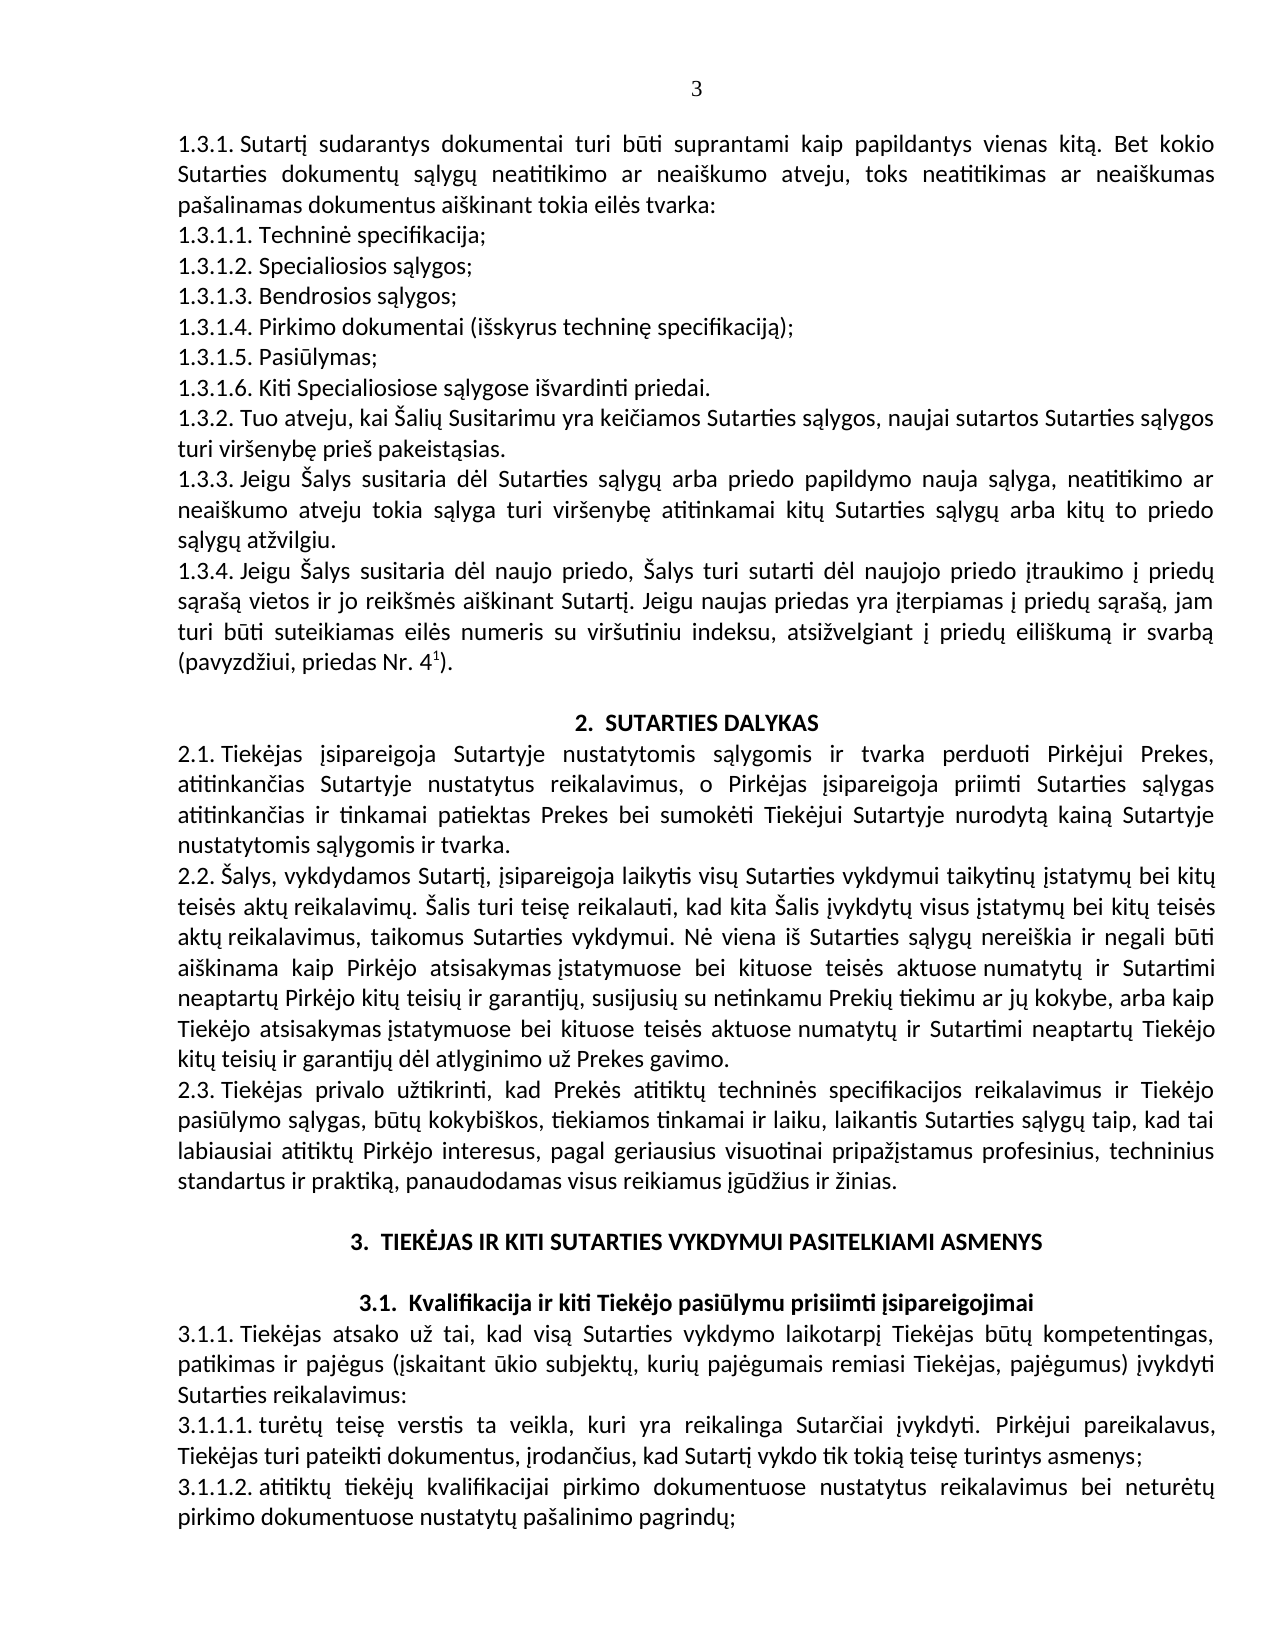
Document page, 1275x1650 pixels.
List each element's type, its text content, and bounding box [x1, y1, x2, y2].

text 2. SUTARTIES DALYKAS [177, 708, 1216, 738]
text 1.3.1.1. Techninė specifikacija; [177, 219, 1216, 250]
text 1.3.1.3. Bendrosios sąlygos; [177, 280, 1216, 311]
text 3. TIEKĖJAS IR KITI SUTARTIES VYKDYMUI PASITELKIAMI ASMENYS [177, 1226, 1216, 1257]
text 3.1.1.1. turėtų teisę verstis ta veikla, kuri yra reikalinga Sutarčiai įvykdyti. Pirkėjui pareikalavus, Tiekėjas turi pateikti dokumentus, įrodančius, kad Sutartį vykdo tik tokią teisę turintys asmenys; [177, 1409, 1216, 1471]
text 1.3.3. Jeigu Šalys susitaria dėl Sutarties sąlygų arba priedo papildymo nauja sąlyga, neatitikimo ar neaiškumo atveju tokia sąlyga turi viršenybę atitinkamai kitų Sutarties sąlygų arba kitų to priedo sąlygų atžvilgiu. [177, 463, 1216, 555]
text 1.3.1. Sutartį sudarantys dokumentai turi būti suprantami kaip papildantys vienas kitą. Bet kokio Sutarties dokumentų sąlygų neatitikimo ar neaiškumo atveju, toks neatitikimas ar neaiškumas pašalinamas dokumentus aiškinant tokia eilės tvarka: [177, 128, 1216, 219]
text 1.3.2. Tuo atveju, kai Šalių Susitarimu yra keičiamos Sutarties sąlygos, naujai sutartos Sutarties sąlygos turi viršenybę prieš pakeistąsias. [177, 402, 1216, 463]
text 3.1. Kvalifikacija ir kiti Tiekėjo pasiūlymu prisiimti įsipareigojimai [177, 1287, 1216, 1318]
text 1.3.1.4. Pirkimo dokumentai (išskyrus techninę specifikaciją); [177, 311, 1216, 341]
text 2.3. Tiekėjas privalo užtikrinti, kad Prekės atitiktų techninės specifikacijos reikalavimus ir Tiekėjo pasiūlymo sąlygas, būtų kokybiškos, tiekiamos tinkamai ir laiku, laikantis Sutarties sąlygų taip, kad tai labiausiai atitiktų Pirkėjo interesus, pagal geriausius visuotinai pripažįstamus profesinius, techninius standartus ir praktiką, panaudodamas visus reikiamus įgūdžius ir žinias. [177, 1074, 1216, 1196]
text 1.3.4. Jeigu Šalys susitaria dėl naujo priedo, Šalys turi sutarti dėl naujojo priedo įtraukimo į priedų sąrašą vietos ir jo reikšmės aiškinant Sutartį. Jeigu naujas priedas yra įterpiamas į priedų sąrašą, jam turi būti suteikiamas eilės numeris su viršutiniu indeksu, atsižvelgiant į priedų eiliškumą ir svarbą (pavyzdžiui, priedas Nr. 41). [177, 555, 1216, 677]
text 1.3.1.2. Specialiosios sąlygos; [177, 250, 1216, 280]
text 2.2. Šalys, vykdydamos Sutartį, įsipareigoja laikytis visų Sutarties vykdymui taikytinų įstatymų bei kitų teisės aktų reikalavimų. Šalis turi teisę reikalauti, kad kita Šalis įvykdytų visus įstatymų bei kitų teisės aktų reikalavimus, taikomus Sutarties vykdymui. Nė viena iš Sutarties sąlygų nereiškia ir negali būti aiškinama kaip Pirkėjo atsisakymas įstatymuose bei kituose teisės aktuose numatytų ir Sutartimi neaptartų Pirkėjo kitų teisių ir garantijų, susijusių su netinkamu Prekių tiekimu ar jų kokybe, arba kaip Tiekėjo atsisakymas įstatymuose bei kituose teisės aktuose numatytų ir Sutartimi neaptartų Tiekėjo kitų teisių ir garantijų dėl atlyginimo už Prekes gavimo. [177, 860, 1216, 1074]
text 3.1.1. Tiekėjas atsako už tai, kad visą Sutarties vykdymo laikotarpį Tiekėjas būtų kompetentingas, patikimas ir pajėgus (įskaitant ūkio subjektų, kurių pajėgumais remiasi Tiekėjas, pajėgumus) įvykdyti Sutarties reikalavimus: [177, 1318, 1216, 1409]
text 1.3.1.6. Kiti Specialiosiose sąlygose išvardinti priedai. [177, 372, 1216, 402]
text 2.1. Tiekėjas įsipareigoja Sutartyje nustatytomis sąlygomis ir tvarka perduoti Pirkėjui Prekes, atitinkančias Sutartyje nustatytus reikalavimus, o Pirkėjas įsipareigoja priimti Sutarties sąlygas atitinkančias ir tinkamai patiektas Prekes bei sumokėti Tiekėjui Sutartyje nurodytą kainą Sutartyje nustatytomis sąlygomis ir tvarka. [177, 738, 1216, 860]
text 1.3.1.5. Pasiūlymas; [177, 341, 1216, 372]
text 3.1.1.2. atitiktų tiekėjų kvalifikacijai pirkimo dokumentuose nustatytus reikalavimus bei neturėtų pirkimo dokumentuose nustatytų pašalinimo pagrindų; [177, 1471, 1216, 1532]
